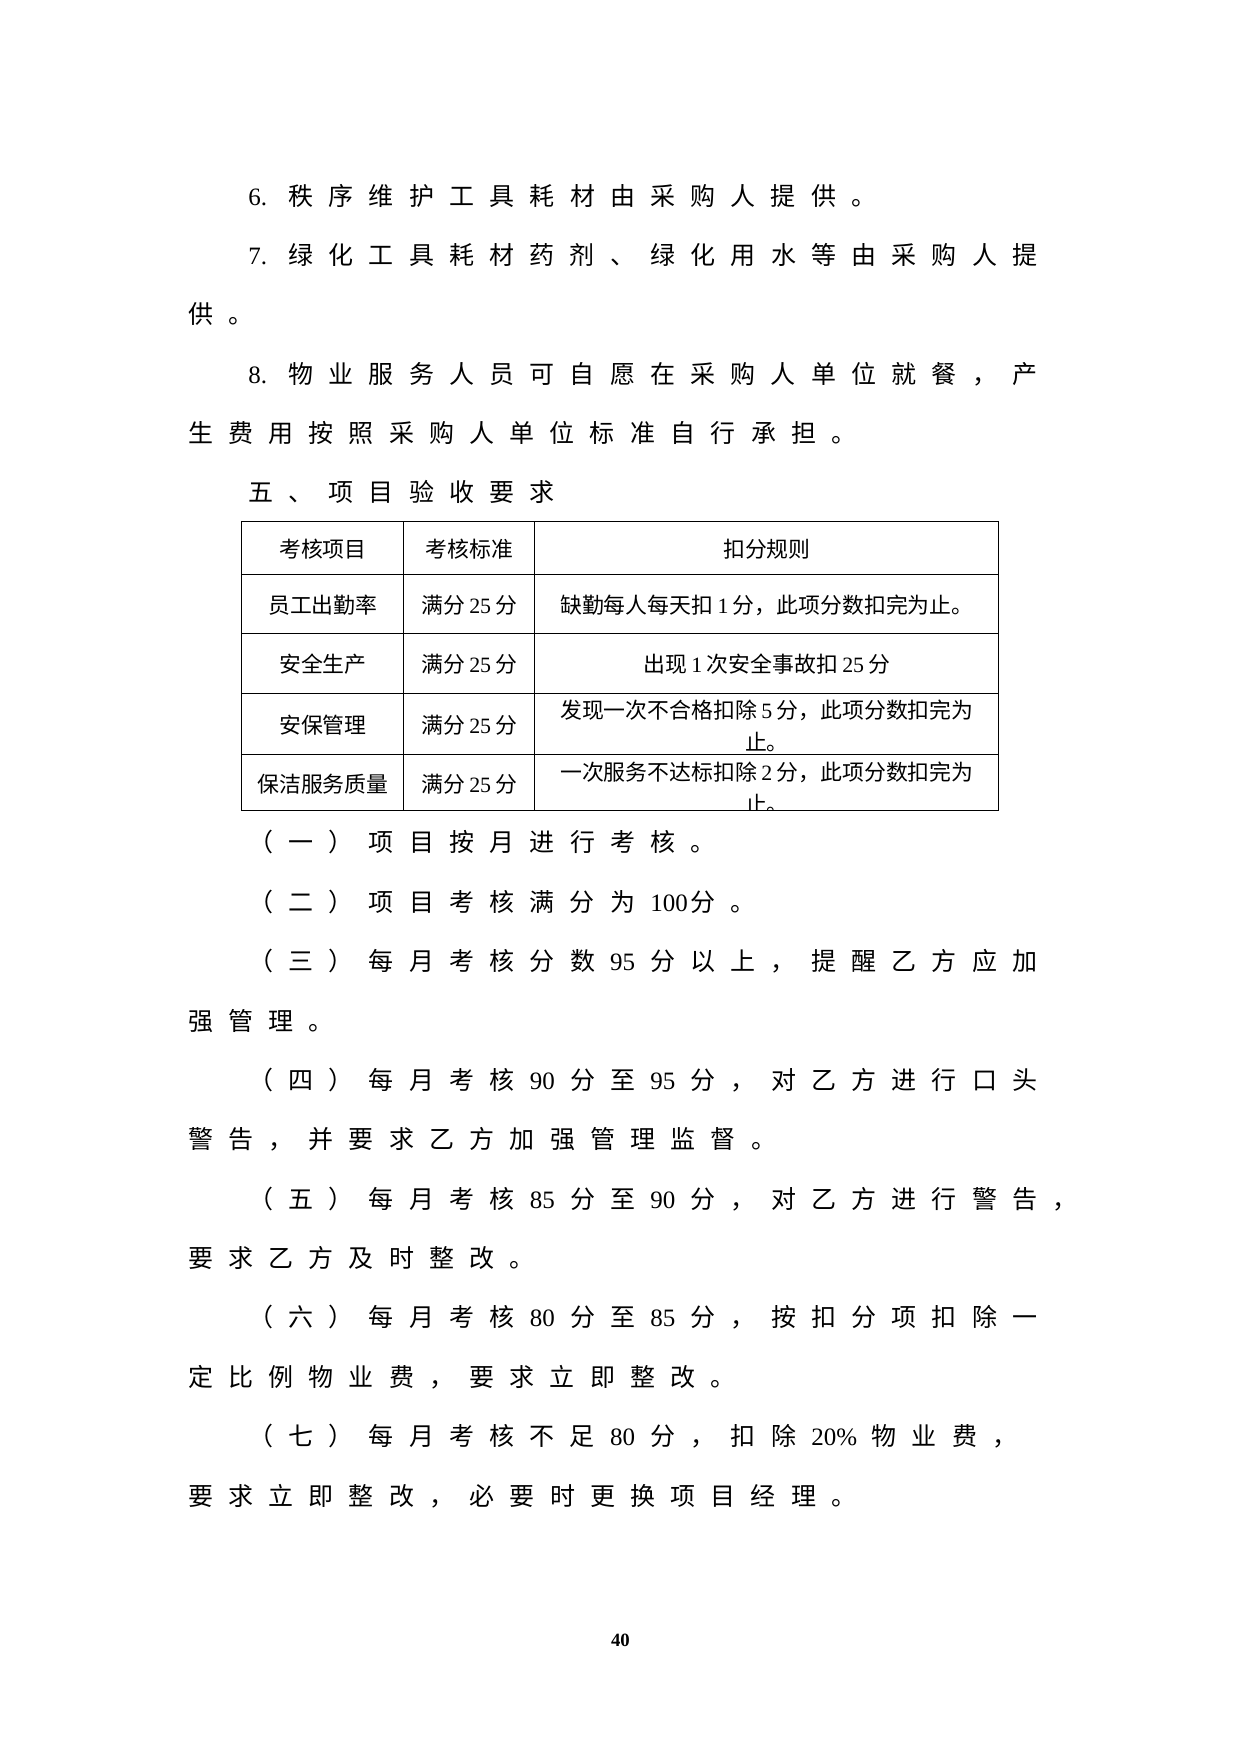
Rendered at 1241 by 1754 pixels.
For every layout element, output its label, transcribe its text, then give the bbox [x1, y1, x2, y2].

table_cell 员工出勤率 [242, 575, 403, 633]
table_cell 缺勤每人每天扣1分，此项分数扣完为止。 [535, 575, 998, 633]
table_header 考核项目 [242, 522, 403, 574]
text （五）每月考核85分至90分，对乙方进行警告，要求乙方及时整改。 [188, 1167, 1052, 1286]
text 8. 物业服务人员可自愿在采购人单位就餐，产生费用按照采购人单位标准自行承担。 [188, 343, 1052, 461]
text （二）项目考核满分为100分。 [188, 871, 1052, 930]
table_header 考核标准 [404, 522, 534, 574]
table_cell 安保管理 [242, 694, 403, 754]
text 6. 秩序维护工具耗材由采购人提供。 [188, 164, 1052, 224]
text （六）每月考核80分至85分，按扣分项扣除一定比例物业费，要求立即整改。 [188, 1286, 1052, 1405]
text （一）项目按月进行考核。 [188, 811, 1052, 871]
table_cell 保洁服务质量 [242, 755, 403, 810]
table_header 扣分规则 [535, 522, 998, 574]
table_cell 满分25分 [404, 755, 534, 810]
text 7. 绿化工具耗材药剂、绿化用水等由采购人提供。 [188, 224, 1052, 343]
table_cell 一次服务不达标扣除2分，此项分数扣完为止。 [535, 755, 998, 810]
table_cell 安全生产 [242, 634, 403, 692]
table_cell 出现1次安全事故扣25分 [535, 634, 998, 692]
text （四）每月考核90分至95分，对乙方进行口头警告，并要求乙方加强管理监督。 [188, 1049, 1052, 1167]
text （七）每月考核不足80分，扣除20%物业费，要求立即整改，必要时更换项目经理。 [188, 1405, 1052, 1524]
table_cell 满分25分 [404, 694, 534, 754]
table_cell 满分25分 [404, 575, 534, 633]
table_cell 发现一次不合格扣除5分，此项分数扣完为止。 [535, 694, 998, 754]
text 五、项目验收要求 [188, 461, 1052, 521]
table_cell 满分25分 [404, 634, 534, 692]
text （三）每月考核分数95分以上，提醒乙方应加强管理。 [188, 930, 1052, 1049]
